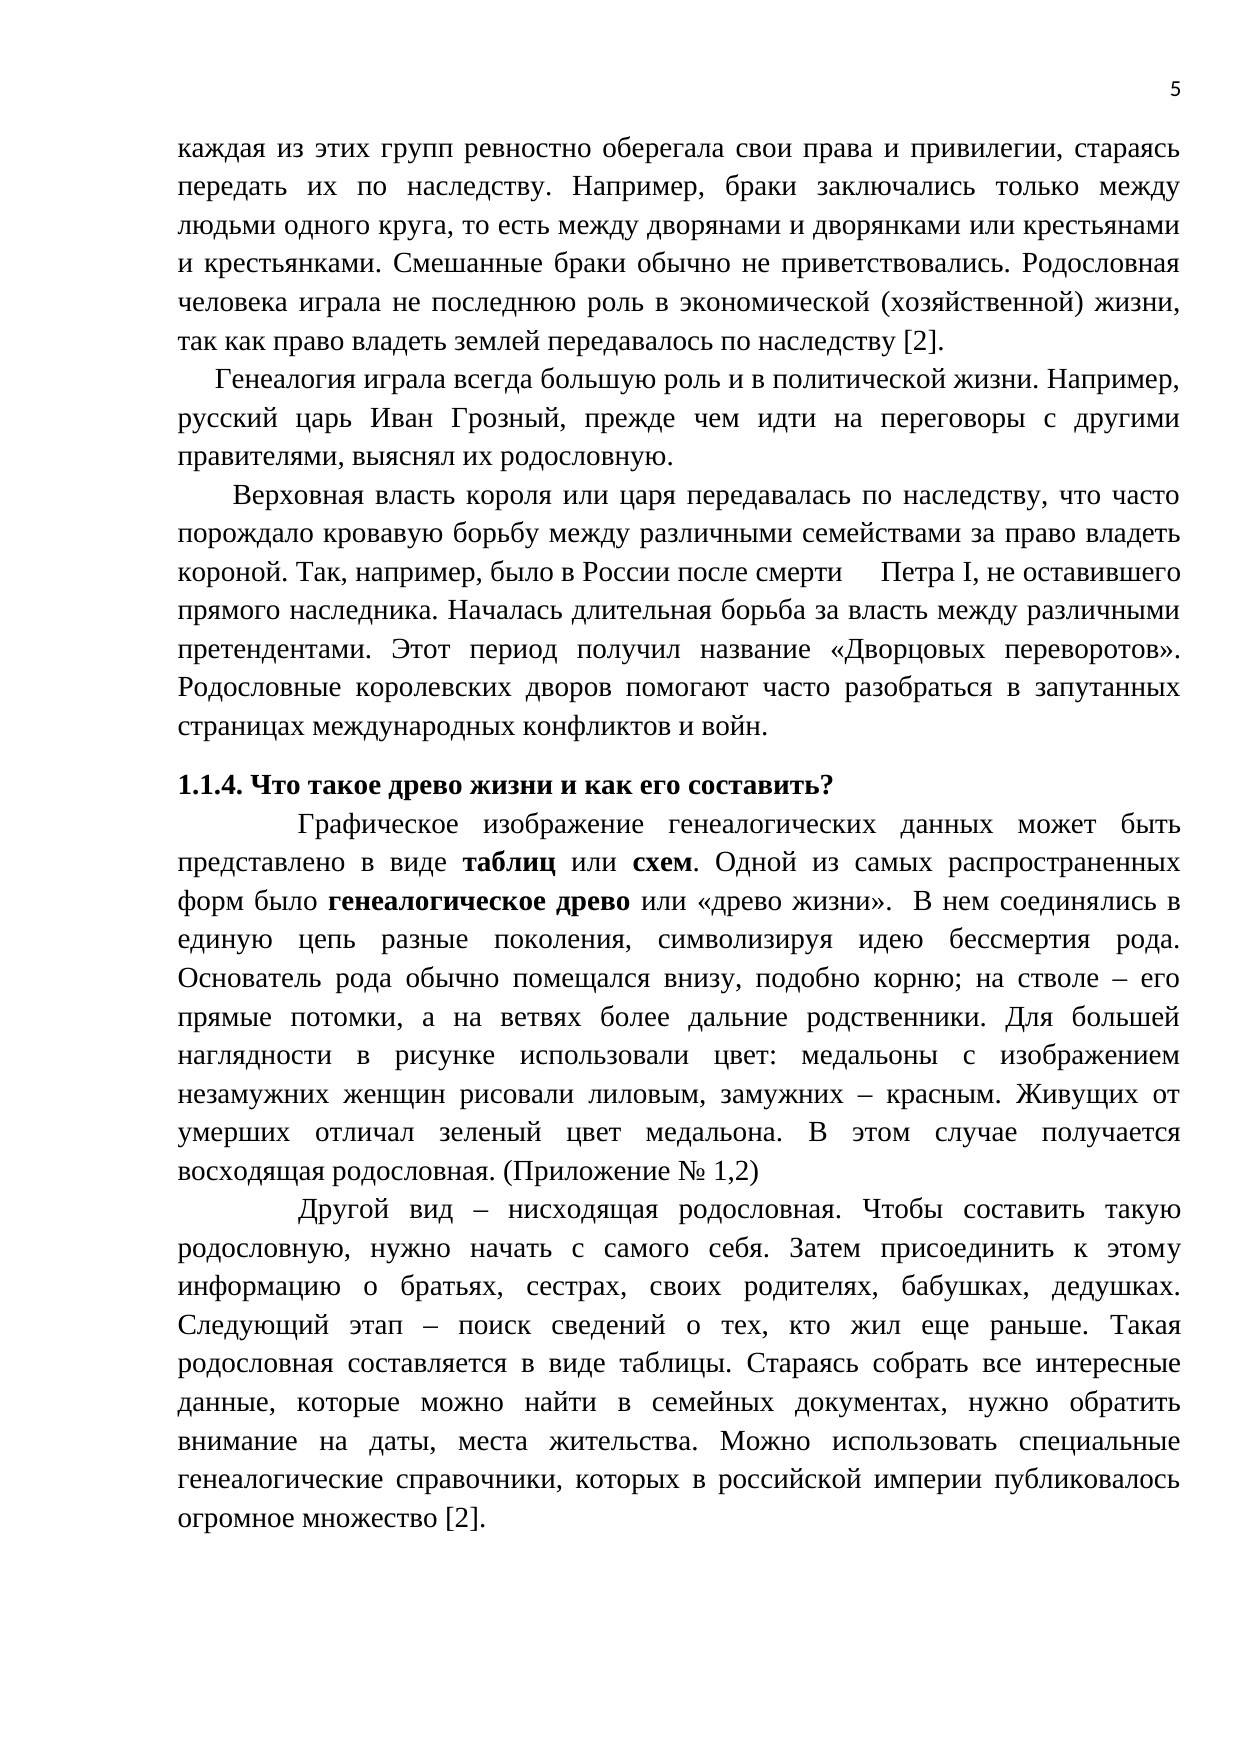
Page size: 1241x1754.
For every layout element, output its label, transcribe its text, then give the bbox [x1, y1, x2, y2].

text Графическое изображение генеалогических данных может быть представлено в виде таблиц или схем. Одной из самых распространенных форм было генеалогическое древо или «древо жизни». В нем соединялись в единую цепь разные поколения, символизируя идею бессмертия рода. Основатель рода обычно помещался внизу, подобно корню; на стволе – его прямые потомки, а на ветвях более дальние родственники. Для большей наглядности в рисунке использовали цвет: медальоны с изображением незамужних женщин рисовали лиловым, замужних – красным. Живущих от умерших отличал зеленый цвет медальона. В этом случае получается восходящая родословная. (Приложение № 1,2) [177, 806, 1181, 1186]
text 1.1.4. Что такое древо жизни и как его составить? [177, 767, 1181, 801]
text Верховная власть короля или царя передавалась по наследству, что часто порождало кровавую борьбу между различными семействами за право владеть короной. Так, например, было в России после смерти Петра I, не оставившего прямого наследника. Началась длительная борьба за власть между различными претендентами. Этот период получил название «Дворцовых переворотов». Родословные королевских дворов помогают часто разобраться в запутанных страницах международных конфликтов и войн. [177, 477, 1181, 742]
text Другой вид – нисходящая родословная. Чтобы составить такую родословную, нужно начать с самого себя. Затем присоединить к этому информацию о братьях, сестрах, своих родителях, бабушках, дедушках. Следующий этап – поиск сведений о тех, кто жил еще раньше. Такая родословная составляется в виде таблицы. Стараясь собрать все интересные данные, которые можно найти в семейных документах, нужно обратить внимание на даты, места жительства. Можно использовать специальные генеалогические справочники, которых в российской империи публиковалось огромное множество [2]. [177, 1191, 1181, 1533]
text Генеалогия играла всегда большую роль и в политической жизни. Например, русский царь Иван Грозный, прежде чем идти на переговоры с другими правителями, выяснял их родословную. [177, 361, 1181, 472]
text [177, 130, 1181, 356]
